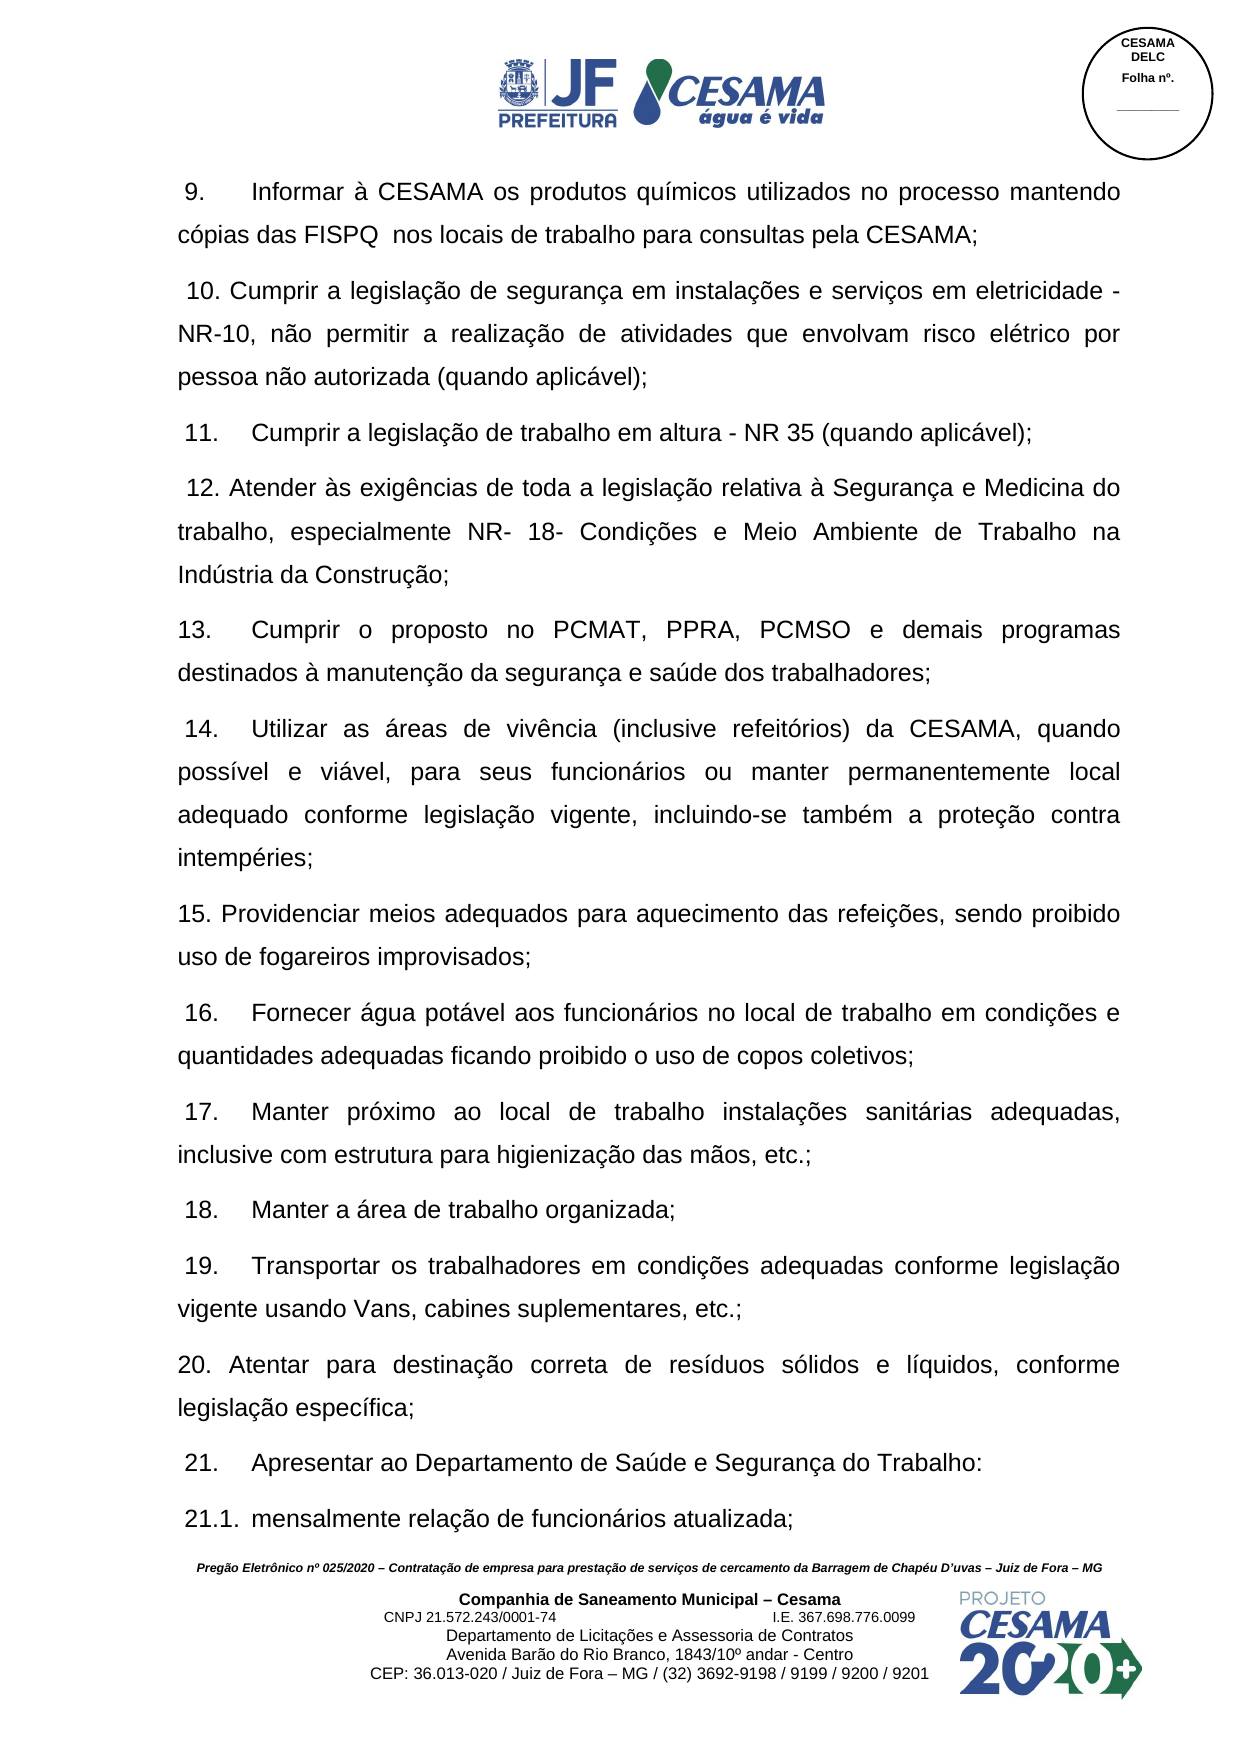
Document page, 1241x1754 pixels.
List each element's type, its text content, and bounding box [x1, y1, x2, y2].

text 21.1. mensalmente relação de funcionários atualizada; [177, 1504, 1122, 1533]
text 15. Providenciar meios adequados para aquecimento das refeições, sendo proibido uso de fogareiros improvisados; [177, 899, 1122, 971]
picture [959, 1591, 1143, 1700]
text 9. Informar à CESAMA os produtos químicos utilizados no processo mantendo cópias das FISPQ nos locais de trabalho para consultas pela CESAMA; [177, 177, 1122, 249]
text 16. Fornecer água potável aos funcionários no local de trabalho em condições e quantidades adequadas ficando proibido o uso de copos coletivos; [177, 998, 1122, 1070]
text 18. Manter a área de trabalho organizada; [177, 1195, 1122, 1224]
text 20. Atentar para destinação correta de resíduos sólidos e líquidos, conforme legislação específica; [177, 1350, 1122, 1422]
text 10. Cumprir a legislação de segurança em instalações e serviços em eletricidade - NR-10, não permitir a realização de atividades que envolvam risco elétrico por pessoa não autorizada (quando aplicável); [177, 276, 1122, 391]
text 11. Cumprir a legislação de trabalho em altura - NR 35 (quando aplicável); [177, 418, 1122, 447]
text 21. Apresentar ao Departamento de Saúde e Segurança do Trabalho: [177, 1448, 1122, 1477]
text 17. Manter próximo ao local de trabalho instalações sanitárias adequadas, inclusive com estrutura para higienização das mãos, etc.; [177, 1097, 1122, 1168]
text 13. Cumprir o proposto no PCMAT, PPRA, PCMSO e demais programas destinados à manutenção da segurança e saúde dos trabalhadores; [177, 615, 1122, 687]
picture [497, 59, 825, 128]
text 19. Transportar os trabalhadores em condições adequadas conforme legislação vigente usando Vans, cabines suplementares, etc.; [177, 1251, 1122, 1323]
text 12. Atender às exigências de toda a legislação relativa à Segurança e Medicina do trabalho, especialmente NR- 18- Condições e Meio Ambiente de Trabalho na Indústria da Construção; [177, 473, 1122, 588]
text 14. Utilizar as áreas de vivência (inclusive refeitórios) da CESAMA, quando possível e viável, para seus funcionários ou manter permanentemente local adequado conforme legislação vigente, incluindo-se também a proteção contra intempéries; [177, 714, 1122, 872]
